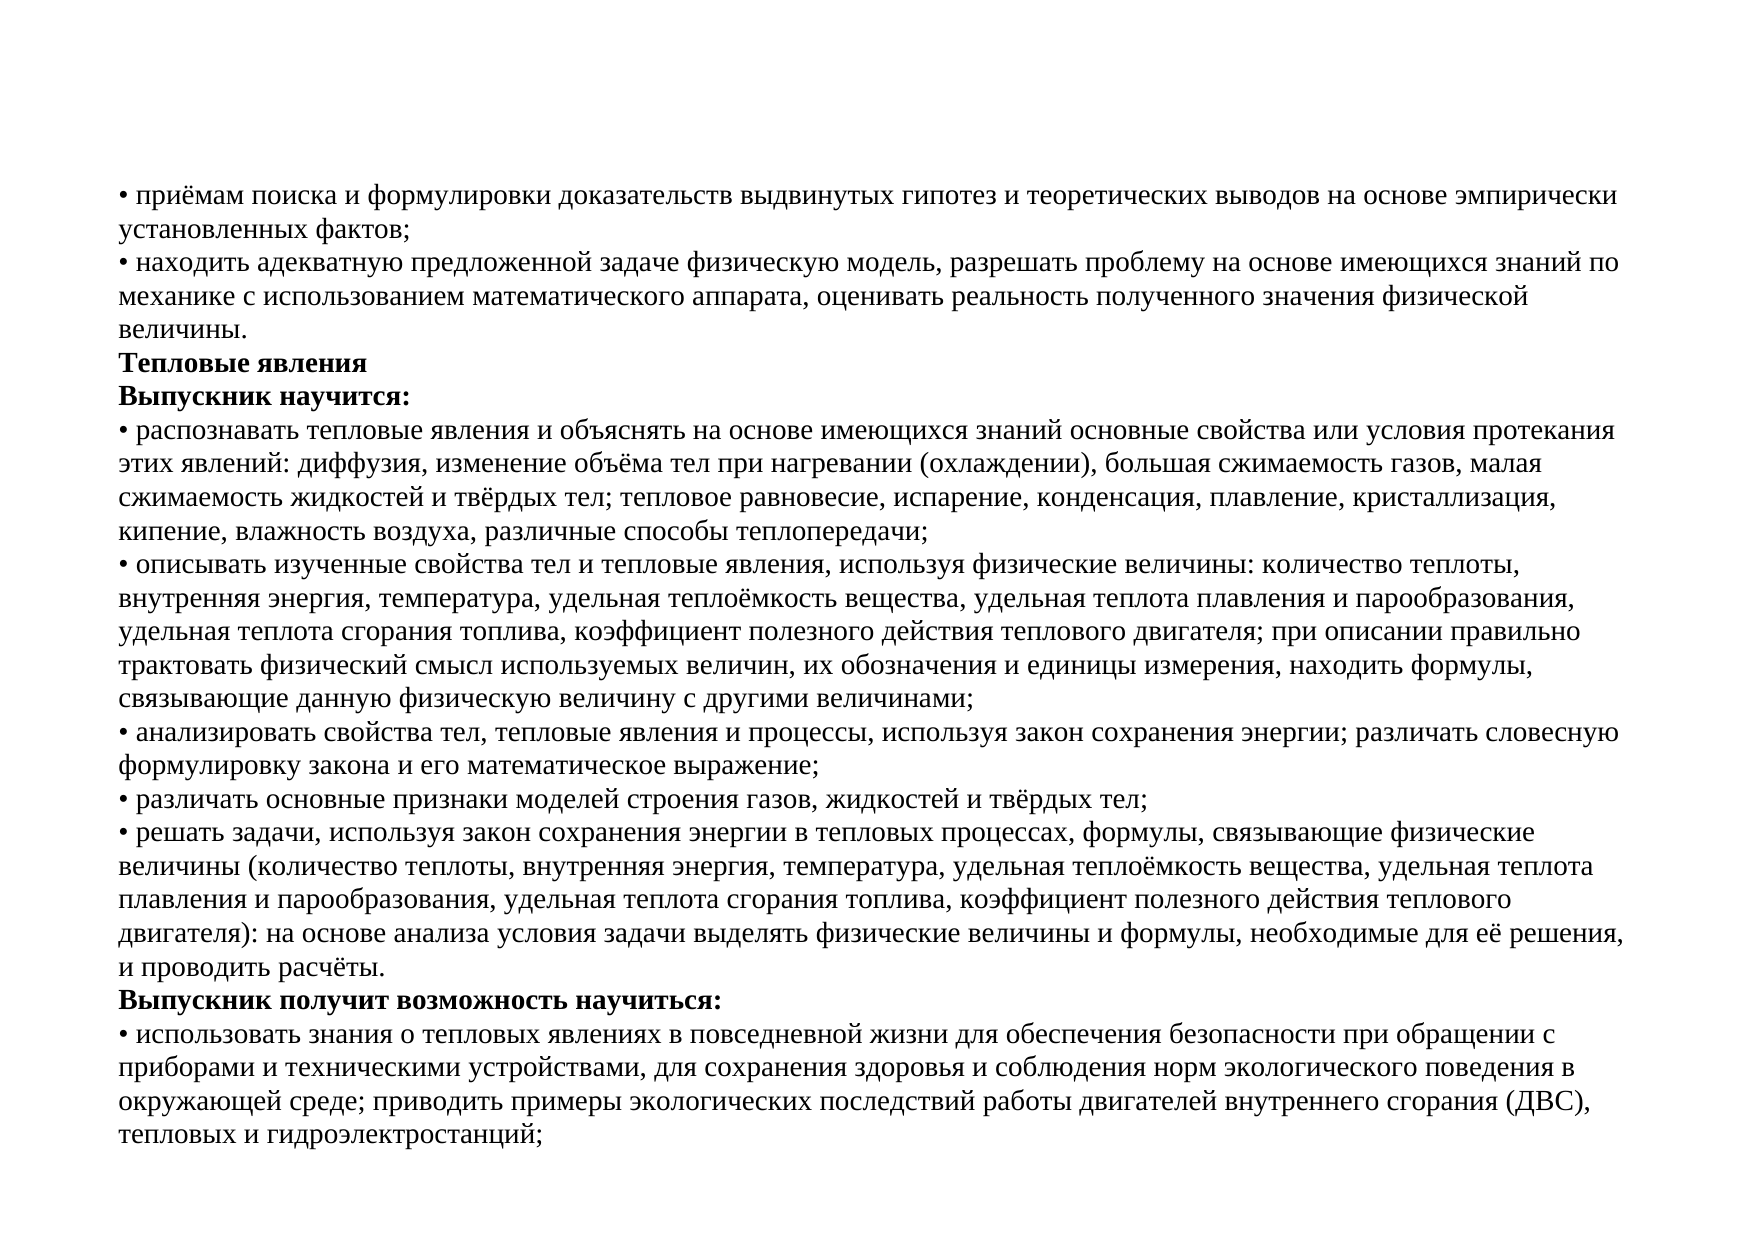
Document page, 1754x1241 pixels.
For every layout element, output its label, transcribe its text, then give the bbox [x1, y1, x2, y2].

text Выпускник научится: [118, 378, 1636, 412]
text • находить адекватную предложенной задаче физическую модель, разрешать проблему на основе имеющихся знаний по механике с использованием математического аппарата, оценивать реальность полученного значения физической величины. [118, 244, 1636, 345]
text Тепловые явления [118, 345, 1636, 378]
text • решать задачи, используя закон сохранения энергии в тепловых процессах, формулы, связывающие физические величины (количество теплоты, внутренняя энергия, температура, удельная теплоёмкость вещества, удельная теплота плавления и парообразования, удельная теплота сгорания топлива, коэффициент полезного действия теплового двигателя): на основе анализа условия задачи выделять физические величины и формулы, необходимые для её решения, и проводить расчёты. [118, 814, 1636, 982]
text • описывать изученные свойства тел и тепловые явления, используя физические величины: количество теплоты, внутренняя энергия, температура, удельная теплоёмкость вещества, удельная теплота плавления и парообразования, удельная теплота сгорания топлива, коэффициент полезного действия теплового двигателя; при описании правильно трактовать физический смысл используемых величин, их обозначения и единицы измерения, находить формулы, связывающие данную физическую величину с другими величинами; [118, 546, 1636, 714]
text • распознавать тепловые явления и объяснять на основе имеющихся знаний основные свойства или условия протекания этих явлений: диффузия, изменение объёма тел при нагревании (охлаждении), большая сжимаемость газов, малая сжимаемость жидкостей и твёрдых тел; тепловое равновесие, испарение, конденсация, плавление, кристаллизация, кипение, влажность воздуха, различные способы теплопередачи; [118, 412, 1636, 546]
text • различать основные признаки моделей строения газов, жидкостей и твёрдых тел; [118, 781, 1636, 814]
text • приёмам поиска и формулировки доказательств выдвинутых гипотез и теоретических выводов на основе эмпирически установленных фактов; [118, 177, 1636, 244]
text Выпускник получит возможность научиться: [118, 982, 1636, 1016]
text • использовать знания о тепловых явлениях в повседневной жизни для обеспечения безопасности при обращении с приборами и техническими устройствами, для сохранения здоровья и соблюдения норм экологического поведения в окружающей среде; приводить примеры экологических последствий работы двигателей внутреннего сгорания (ДВС), тепловых и гидроэлектростанций; [118, 1016, 1636, 1150]
text • анализировать свойства тел, тепловые явления и процессы, используя закон сохранения энергии; различать словесную формулировку закона и его математическое выражение; [118, 714, 1636, 781]
